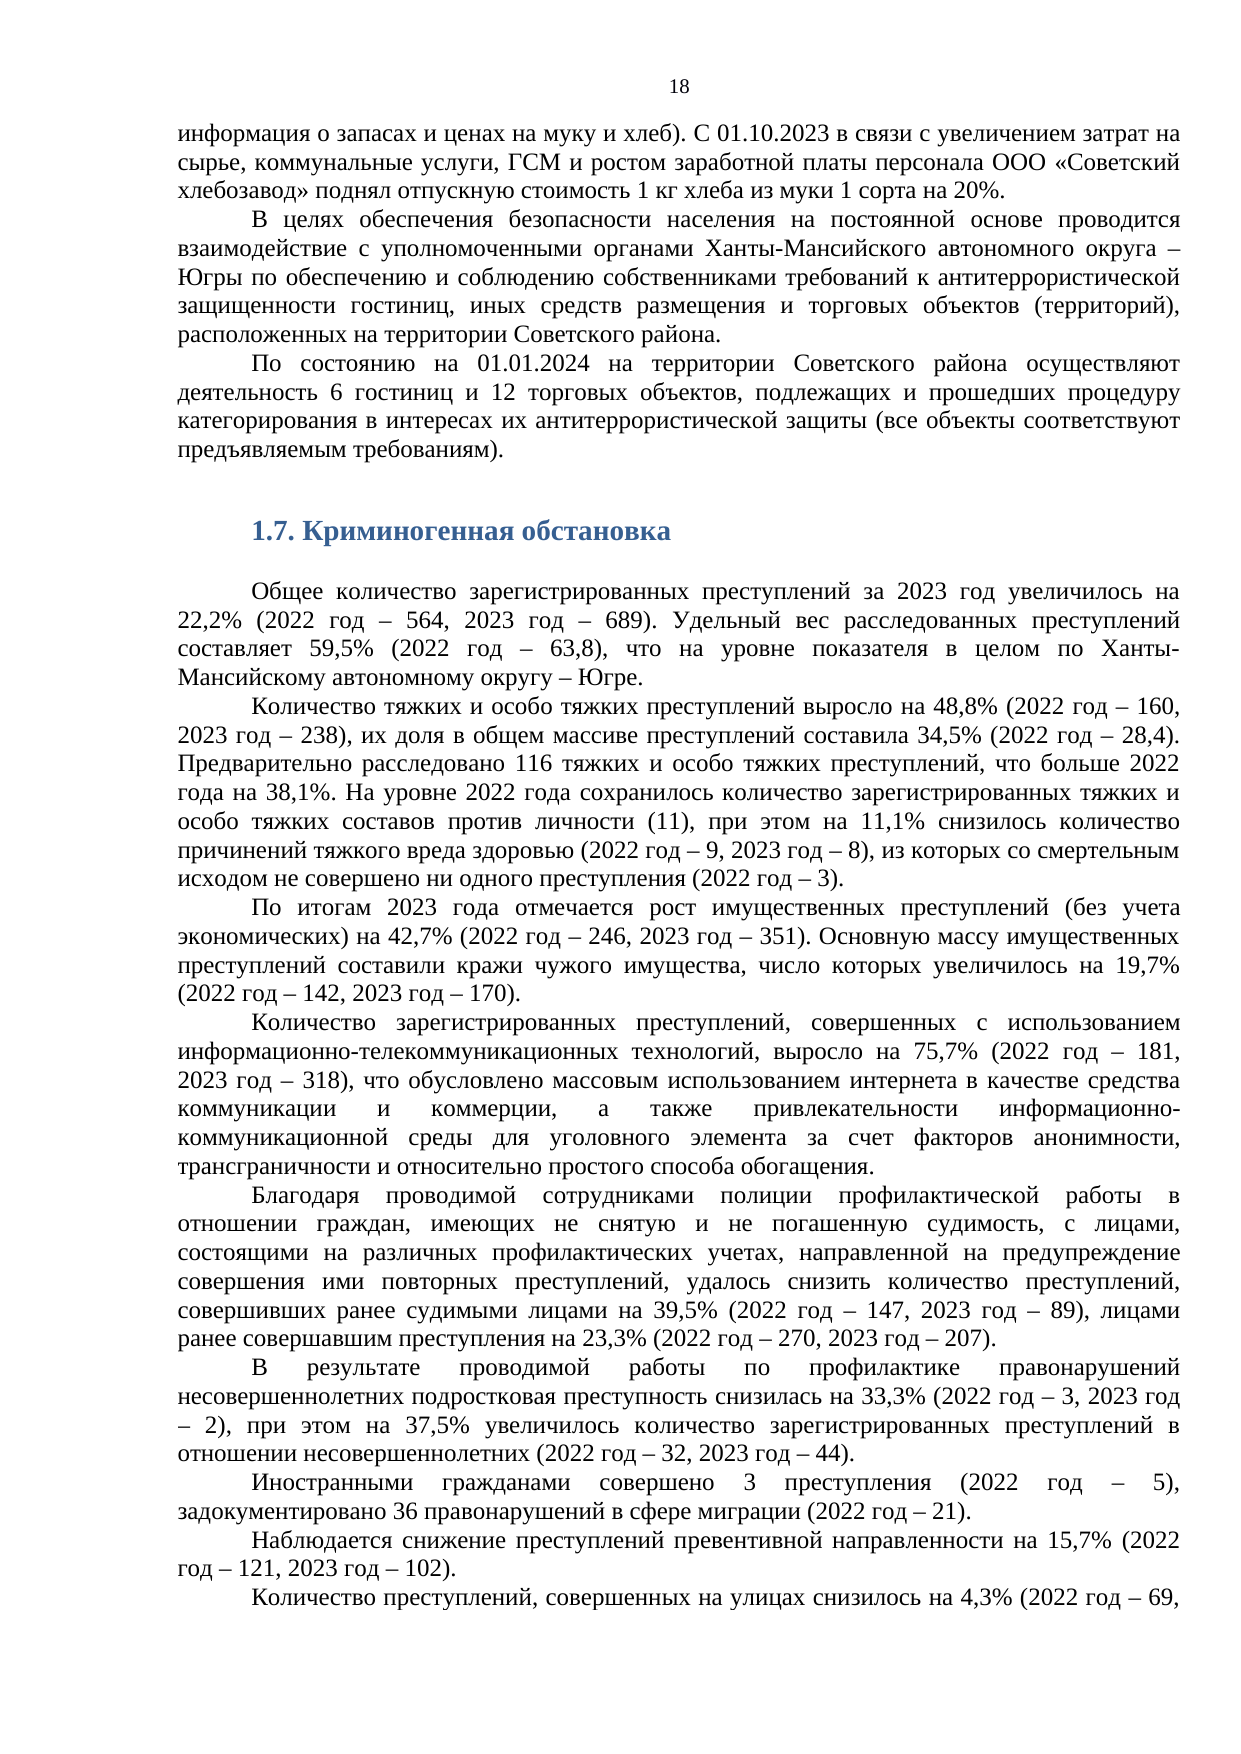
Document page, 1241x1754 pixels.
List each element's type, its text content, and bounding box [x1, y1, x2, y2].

text По состоянию на 01.01.2024 на территории Советского района осуществляют деятельность 6 гостиниц и 12 торговых объектов, подлежащих и прошедших процедуру категорирования в интересах их антитеррористической защиты (все объекты соответствуют предъявляемым требованиям). [177, 348, 1181, 463]
text Иностранными гражданами совершено 3 преступления (2022 год – 5), задокументировано 36 правонарушений в сфере миграции (2022 год – 21). [178, 1467, 1181, 1525]
text Благодаря проводимой сотрудниками полиции профилактической работы в отношении граждан, имеющих не снятую и не погашенную судимость, с лицами, состоящими на различных профилактических учетах, направленной на предупреждение совершения ими повторных преступлений, удалось снизить количество преступлений, совершивших ранее судимыми лицами на 39,5% (2022 год – 147, 2023 год – 89), лицами ранее совершавшим преступления на 23,3% (2022 год – 270, 2023 год – 207). [178, 1180, 1181, 1352]
text По итогам 2023 года отмечается рост имущественных преступлений (без учета экономических) на 42,7% (2022 год – 246, 2023 год – 351). Основную массу имущественных преступлений составили кражи чужого имущества, число которых увеличилось на 19,7% (2022 год – 142, 2023 год – 170). [178, 892, 1181, 1007]
text В результате проводимой работы по профилактике правонарушений несовершеннолетних подростковая преступность снизилась на 33,3% (2022 год – 3, 2023 год – 2), при этом на 37,5% увеличилось количество зарегистрированных преступлений в отношении несовершеннолетних (2022 год – 32, 2023 год – 44). [178, 1352, 1181, 1467]
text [177, 118, 1181, 204]
text В целях обеспечения безопасности населения на постоянной основе проводится взаимодействие с уполномоченными органами Ханты-Мансийского автономного округа – Югры по обеспечению и соблюдению собственниками требований к антитеррористической защищенности гостиниц, иных средств размещения и торговых объектов (территорий), расположенных на территории Советского района. [177, 204, 1181, 348]
text Количество тяжких и особо тяжких преступлений выросло на 48,8% (2022 год – 160, 2023 год – 238), их доля в общем массиве преступлений составила 34,5% (2022 год – 28,4). Предварительно расследовано 116 тяжких и особо тяжких преступлений, что больше 2022 года на 38,1%. На уровне 2022 года сохранилось количество зарегистрированных тяжких и особо тяжких составов против личности (11), при этом на 11,1% снизилось количество причинений тяжкого вреда здоровью (2022 год – 9, 2023 год – 8), из которых со смертельным исходом не совершено ни одного преступления (2022 год – 3). [178, 691, 1181, 892]
text 1.7. Криминогенная обстановка [177, 513, 1181, 547]
text Общее количество зарегистрированных преступлений за 2023 год увеличилось на 22,2% (2022 год – 564, 2023 год – 689). Удельный вес расследованных преступлений составляет 59,5% (2022 год – 63,8), что на уровне показателя в целом по Ханты-Мансийскому автономному округу – Югре. [178, 576, 1181, 691]
text Наблюдается снижение преступлений превентивной направленности на 15,7% (2022 год – 121, 2023 год – 102). [178, 1525, 1181, 1582]
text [178, 1582, 1181, 1610]
text Количество зарегистрированных преступлений, совершенных с использованием информационно-телекоммуникационных технологий, выросло на 75,7% (2022 год – 181, 2023 год – 318), что обусловлено массовым использованием интернета в качестве средства коммуникации и коммерции, а также привлекательности информационно-коммуникационной среды для уголовного элемента за счет факторов анонимности, трансграничности и относительно простого способа обогащения. [178, 1007, 1181, 1180]
